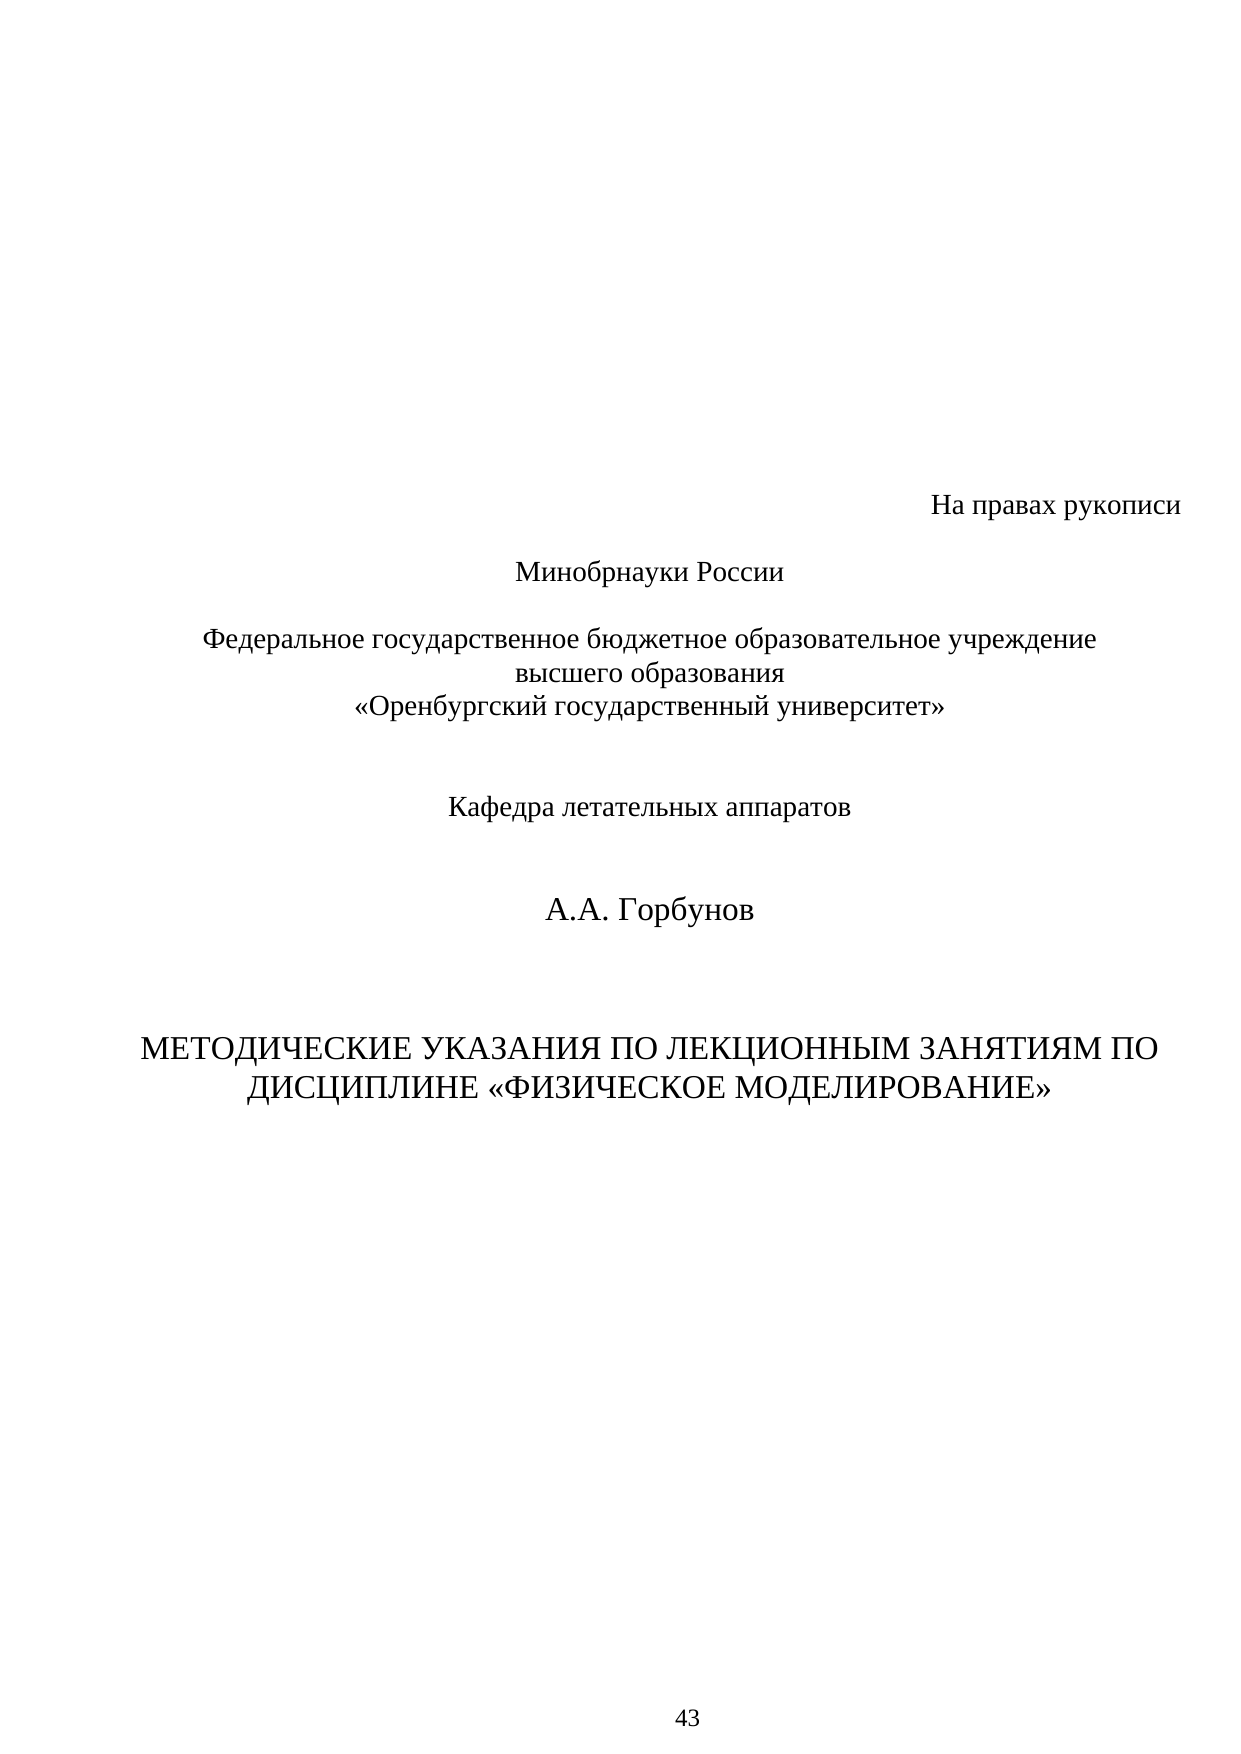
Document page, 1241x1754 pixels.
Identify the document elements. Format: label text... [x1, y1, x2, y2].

title «Оренбургский государственный университет» [118, 688, 1181, 722]
title высшего образования [118, 655, 1181, 688]
text МЕТОДИЧЕСКИЕ УКАЗАНИЯ ПО ЛЕКЦИОННЫМ ЗАНЯТИЯМ ПО ДИСЦИПЛИНЕ «ФИЗИЧЕСКОЕ МОДЕЛИРОВАНИЕ» [118, 1028, 1181, 1105]
title Федеральное государственное бюджетное образовательное учреждение [118, 621, 1181, 655]
text А.А. Горбунов [118, 889, 1181, 928]
text Кафедра летательных аппаратов [118, 789, 1181, 822]
title На правах рукописи [118, 487, 1181, 521]
text Минобрнауки России [118, 554, 1181, 588]
